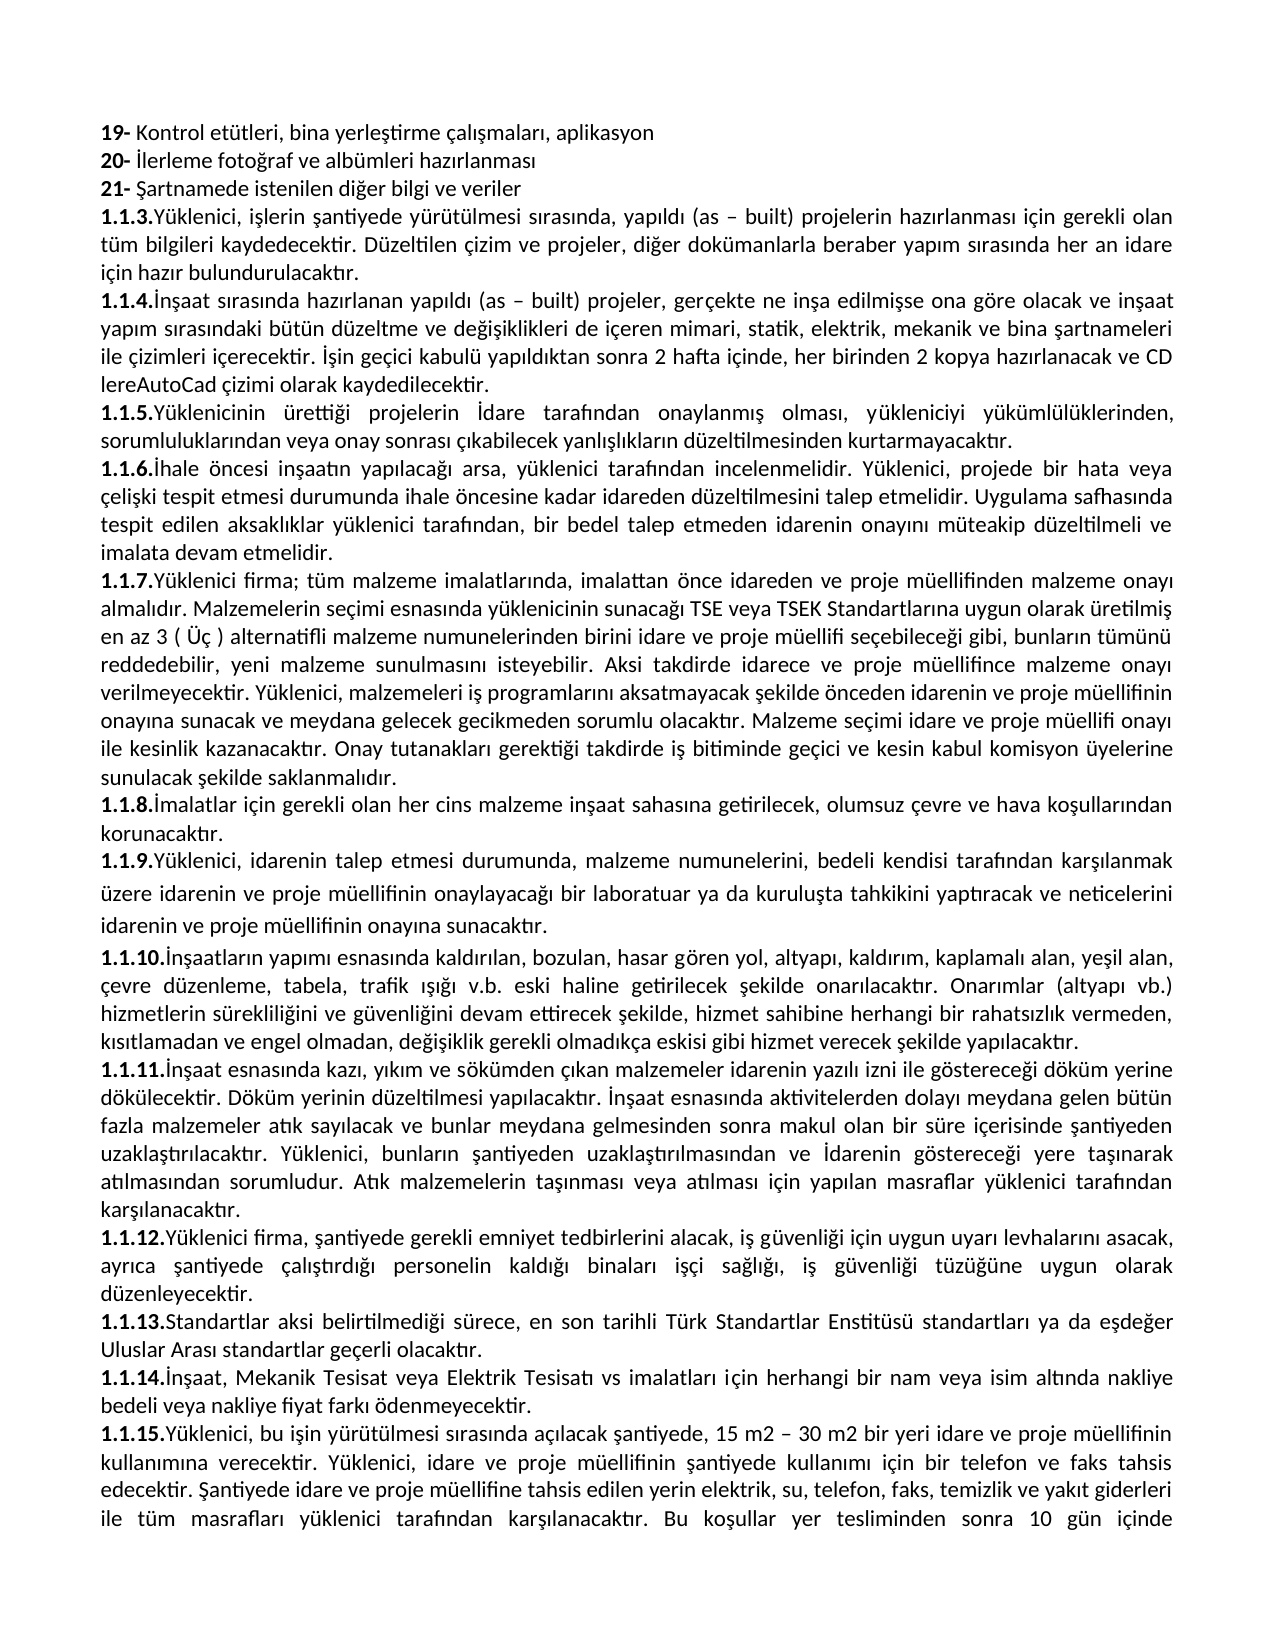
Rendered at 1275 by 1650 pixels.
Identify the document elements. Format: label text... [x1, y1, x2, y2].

text 1.1.10.İnşaatların yapımı esnasında kaldırılan, bozulan, hasar gören yol, altyapı, kaldırım, kaplamalı alan, yeşil alan, çevre düzenleme, tabela, trafik ışığı v.b. eski haline getirilecek şekilde onarılacaktır. Onarımlar (altyapı vb.) hizmetlerin sürekliliğini ve güvenliğini devam ettirecek şekilde, hizmet sahibine herhangi bir rahatsızlık vermeden, kısıtlamadan ve engel olmadan, değişiklik gerekli olmadıkça eskisi gibi hizmet verecek şekilde yapılacaktır. [100, 943, 1174, 1055]
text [100, 1419, 1174, 1532]
text 1.1.7.Yüklenici firma; tüm malzeme imalatlarında, imalattan önce idareden ve proje müellifinden malzeme onayı almalıdır. Malzemelerin seçimi esnasında yüklenicinin sunacağı TSE veya TSEK Standartlarına uygun olarak üretilmiş en az 3 ( Üç ) alternatifli malzeme numunelerinden birini idare ve proje müellifi seçebileceği gibi, bunların tümünü reddedebilir, yeni malzeme sunulmasını isteyebilir. Aksi takdirde idarece ve proje müellifince malzeme onayı verilmeyecektir. Yüklenici, malzemeleri iş programlarını aksatmayacak şekilde önceden idarenin ve proje müellifinin onayına sunacak ve meydana gelecek gecikmeden sorumlu olacaktır. Malzeme seçimi idare ve proje müellifi onayı ile kesinlik kazanacaktır. Onay tutanakları gerektiği takdirde iş bitiminde geçici ve kesin kabul komisyon üyelerine sunulacak şekilde saklanmalıdır. [100, 566, 1174, 791]
text 1.1.3.Yüklenici, işlerin şantiyede yürütülmesi sırasında, yapıldı (as – built) projelerin hazırlanması için gerekli olan tüm bilgileri kaydedecektir. Düzeltilen çizim ve projeler, diğer dokümanlarla beraber yapım sırasında her an idare için hazır bulundurulacaktır. [100, 202, 1174, 286]
text 1.1.13.Standartlar aksi belirtilmediği sürece, en son tarihli Türk Standartlar Enstitüsü standartları ya da eşdeğer Uluslar Arası standartlar geçerli olacaktır. [100, 1307, 1174, 1363]
text 1.1.9.Yüklenici, idarenin talep etmesi durumunda, malzeme numunelerini, bedeli kendisi tarafından karşılanmak üzere idarenin ve proje müellifinin onaylayacağı bir laboratuar ya da kuruluşta tahkikini yaptıracak ve neticelerini idarenin ve proje müellifinin onayına sunacaktır. [100, 847, 1174, 939]
text 1.1.12.Yüklenici firma, şantiyede gerekli emniyet tedbirlerini alacak, iş güvenliği için uygun uyarı levhalarını asacak, ayrıca şantiyede çalıştırdığı personelin kaldığı binaları işçi sağlığı, iş güvenliği tüzüğüne uygun olarak düzenleyecektir. [100, 1223, 1174, 1307]
text 1.1.8.İmalatlar için gerekli olan her cins malzeme inşaat sahasına getirilecek, olumsuz çevre ve hava koşullarından korunacaktır. [100, 791, 1174, 847]
text 21- Şartnamede istenilen diğer bilgi ve veriler [100, 174, 1174, 202]
text 19- Kontrol etütleri, bina yerleştirme çalışmaları, aplikasyon [100, 118, 1174, 146]
text 1.1.11.İnşaat esnasında kazı, yıkım ve sökümden çıkan malzemeler idarenin yazılı izni ile göstereceği döküm yerine dökülecektir. Döküm yerinin düzeltilmesi yapılacaktır. İnşaat esnasında aktivitelerden dolayı meydana gelen bütün fazla malzemeler atık sayılacak ve bunlar meydana gelmesinden sonra makul olan bir süre içerisinde şantiyeden uzaklaştırılacaktır. Yüklenici, bunların şantiyeden uzaklaştırılmasından ve İdarenin göstereceği yere taşınarak atılmasından sorumludur. Atık malzemelerin taşınması veya atılması için yapılan masraflar yüklenici tarafından karşılanacaktır. [100, 1055, 1174, 1223]
text 1.1.6.İhale öncesi inşaatın yapılacağı arsa, yüklenici tarafından incelenmelidir. Yüklenici, projede bir hata veya çelişki tespit etmesi durumunda ihale öncesine kadar idareden düzeltilmesini talep etmelidir. Uygulama safhasında tespit edilen aksaklıklar yüklenici tarafından, bir bedel talep etmeden idarenin onayını müteakip düzeltilmeli ve imalata devam etmelidir. [100, 454, 1174, 566]
text 1.1.4.İnşaat sırasında hazırlanan yapıldı (as – built) projeler, gerçekte ne inşa edilmişse ona göre olacak ve inşaat yapım sırasındaki bütün düzeltme ve değişiklikleri de içeren mimari, statik, elektrik, mekanik ve bina şartnameleri ile çizimleri içerecektir. İşin geçici kabulü yapıldıktan sonra 2 hafta içinde, her birinden 2 kopya hazırlanacak ve CD lereAutoCad çizimi olarak kaydedilecektir. [100, 286, 1174, 398]
text 20- İlerleme fotoğraf ve albümleri hazırlanması [100, 146, 1174, 174]
text 1.1.14.İnşaat, Mekanik Tesisat veya Elektrik Tesisatı vs imalatları için herhangi bir nam veya isim altında nakliye bedeli veya nakliye fiyat farkı ödenmeyecektir. [100, 1363, 1174, 1419]
text 1.1.5.Yüklenicinin ürettiği projelerin İdare tarafından onaylanmış olması, yükleniciyi yükümlülüklerinden, sorumluluklarından veya onay sonrası çıkabilecek yanlışlıkların düzeltilmesinden kurtarmayacaktır. [100, 398, 1174, 454]
